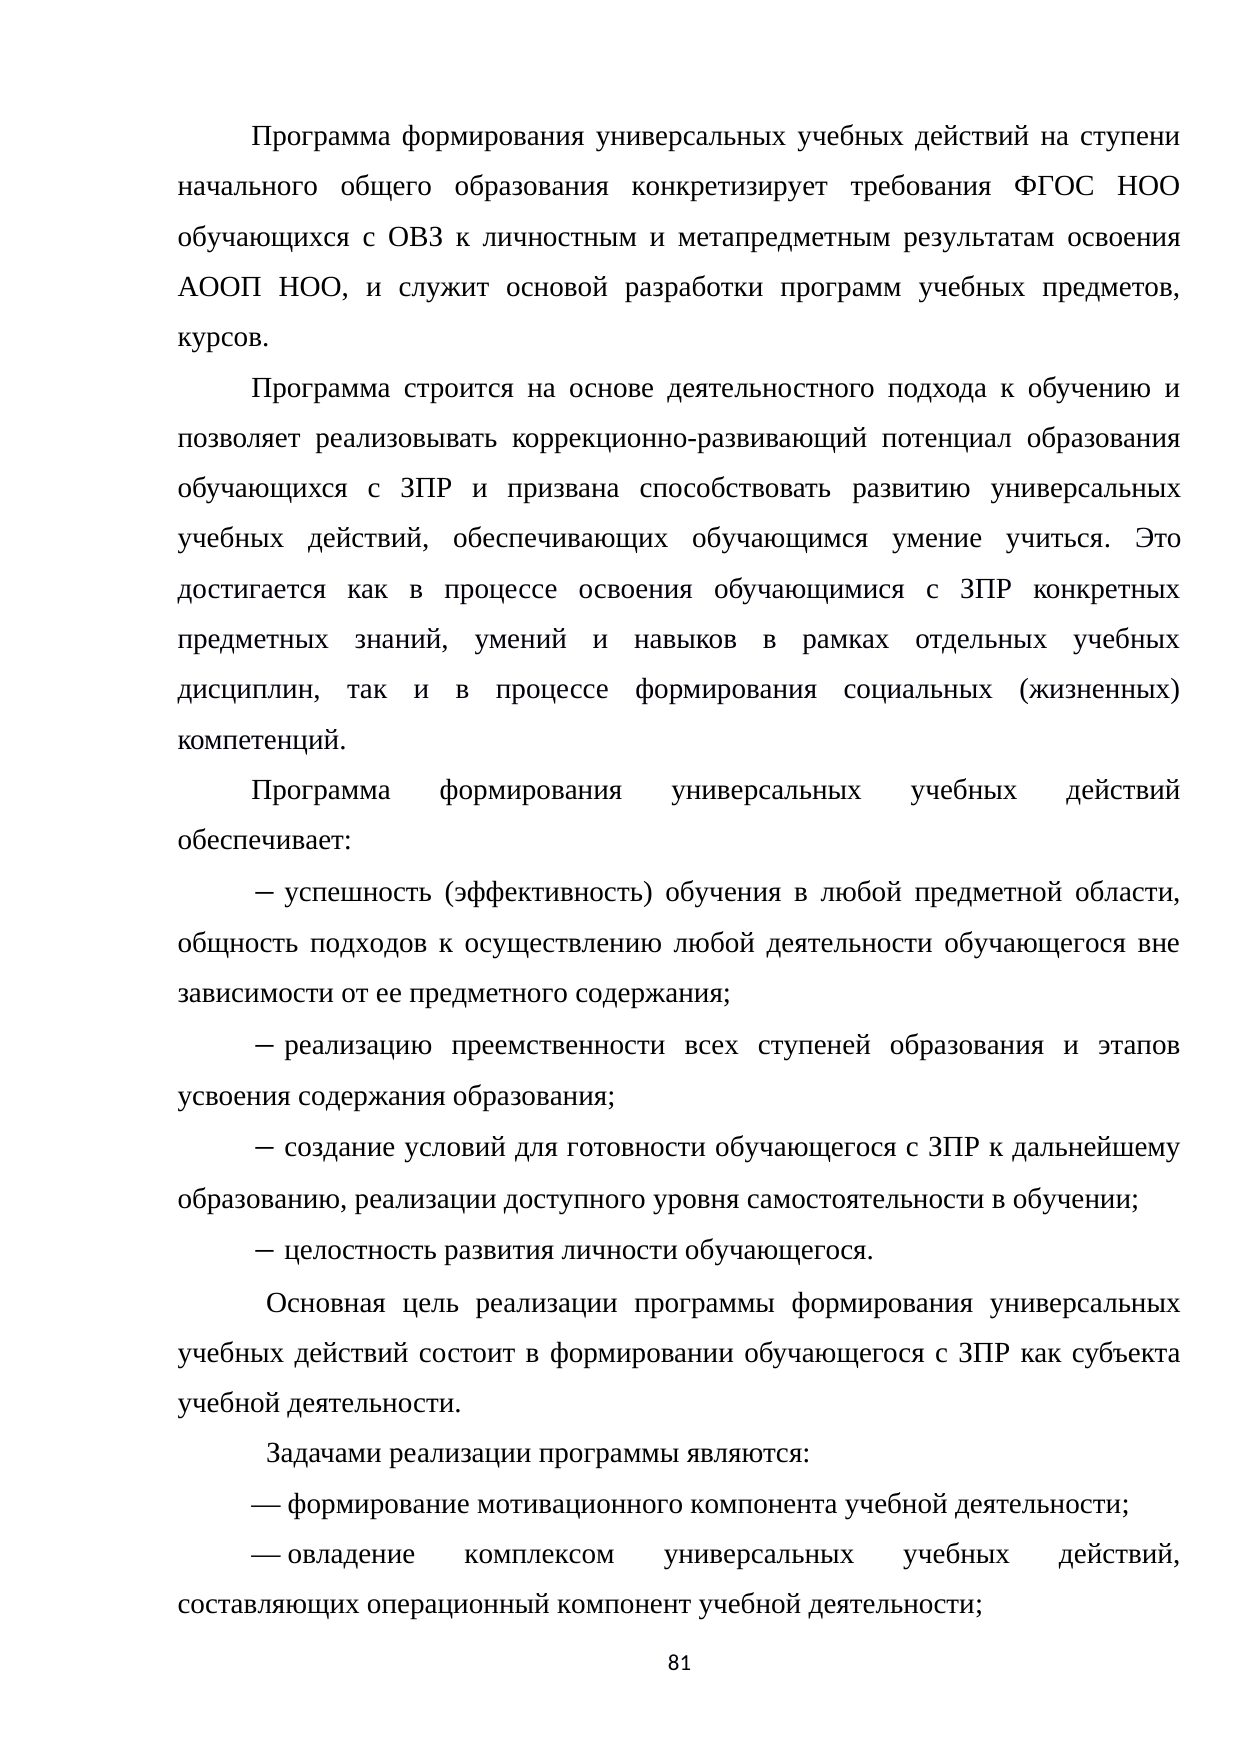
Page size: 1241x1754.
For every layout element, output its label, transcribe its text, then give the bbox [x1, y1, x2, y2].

list ― овладение комплексом универсальных учебных действий, составляющих операционный компонент учебной деятельности; [177, 1536, 1181, 1620]
text Программа строится на основе деятельностного подхода к обучению и позволяет реализовывать коррекционно-развивающий потенциал образования обучающихся с ЗПР и призвана способствовать развитию универсальных учебных действий, обеспечивающих обучающимся умение учиться. Это достигается как в процессе освоения обучающимися с ЗПР конкретных предметных знаний, умений и навыков в рамках отдельных учебных дисциплин, так и в процессе формирования социальных (жизненных) компетенций. [177, 370, 1181, 755]
text Задачами реализации программы являются: [177, 1436, 1181, 1469]
text ― целостность развития личности обучающегося. [177, 1231, 1181, 1267]
list ― формирование мотивационного компонента учебной деятельности; [177, 1486, 1181, 1519]
text ― реализацию преемственности всех ступеней образования и этапов усвоения содержания образования; [177, 1026, 1181, 1112]
text Основная цель реализации программы формирования универсальных учебных действий состоит в формировании обучающегося с ЗПР как субъекта учебной деятельности. [177, 1285, 1181, 1419]
text Программа формирования универсальных учебных действий обеспечивает: [177, 772, 1181, 856]
text ― успешность (эффективность) обучения в любой предметной области, общность подходов к осуществлению любой деятельности обучающегося вне зависимости от ее предметного содержания; [177, 873, 1181, 1009]
text ― создание условий для готовности обучающегося с ЗПР к дальнейшему образованию, реализации доступного уровня самостоятельности в обучении; [177, 1128, 1181, 1214]
text Программа формирования универсальных учебных действий на ступени начального общего образования конкретизирует требования ФГОС НОО обучающихся с ОВЗ к личностным и метапредметным результатам освоения АООП НОО, и служит основой разработки программ учебных предметов, курсов. [177, 118, 1181, 353]
